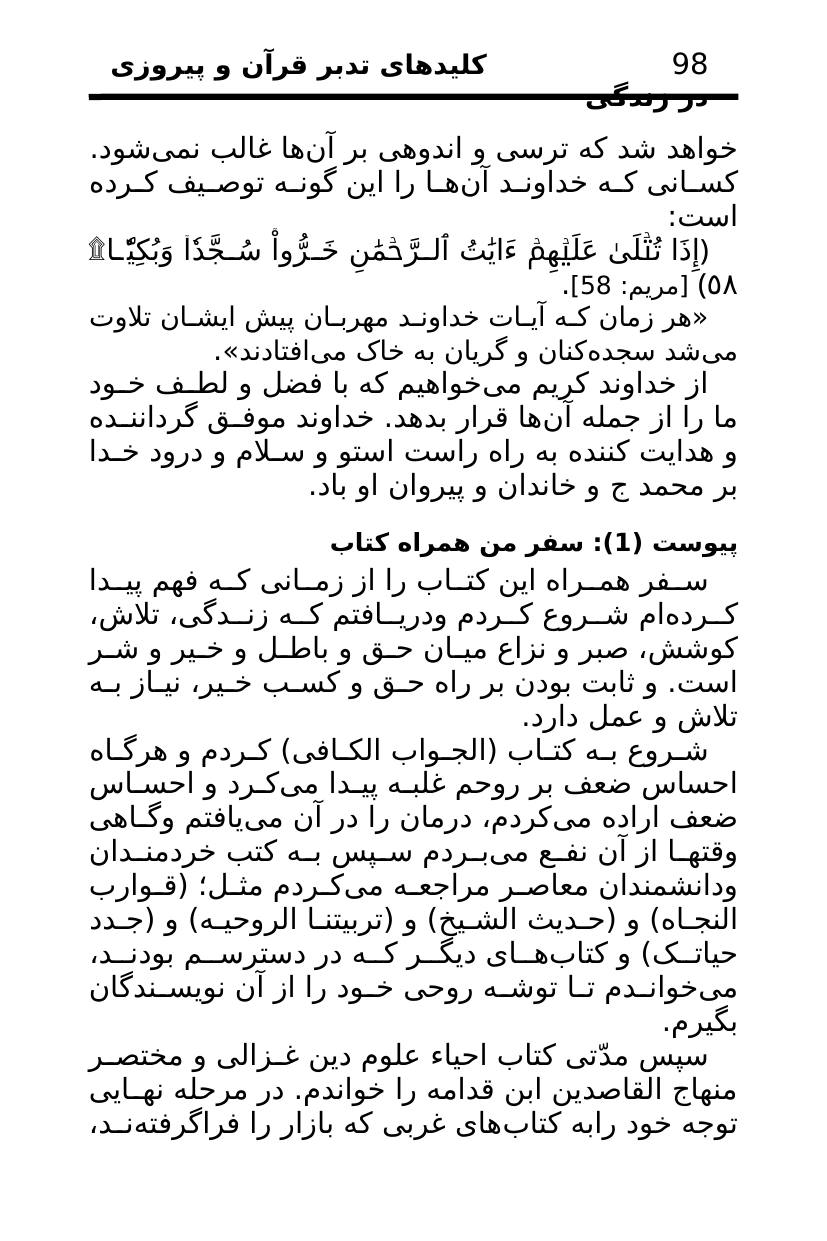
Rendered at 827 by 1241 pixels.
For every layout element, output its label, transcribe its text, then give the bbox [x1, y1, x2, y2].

text شروع به کتاب (الجواب الکافی) کردم و هرگاه احساس ضعف بر روحم غلبه پیدا می‌کرد و احساس ضعف اراده می‌کردم، درمان را در آن می‌یافتم وگاهی وقتها از آن نفع می‌بردم سپس به کتب خردمندان ودانشمندان معاصر مراجعه می‌کردم مثل؛ (قوارب النجاه) و (حدیث الشیخ) و (تربیتنا الروحیه) و (جدد حیاتک) و کتاب‌های دیگر که در دسترسم بودند، می‌خواندم تا توشه روحی خود را از آن نویسندگان بگیرم. [89, 733, 738, 1038]
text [89, 132, 738, 233]
text «هر زمان که آیات خداوند مهربان پیش ایشان تلاوت می‌شد سجده‌کنان و گریان به خاک می‌افتادند». [89, 301, 738, 367]
text از خداوند کریم می‌خواهیم که با فضل و لطف خود ما را از جمله آن‌ها قرار بدهد. خداوند موفق گرداننده و هدایت کننده به راه راست استو و سلام و درود خدا بر محمد ج و خاندان و پیروان او باد. [89, 367, 738, 503]
text سفر همراه این کتاب را از زمانی که فهم پیدا کرده‌ام شروع کردم ودریافتم که زندگی، تلاش، کوشش، صبر و نزاع میان حق و باطل و خیر و شر است. و ثابت بودن بر راه حق و کسب خیر، نیاز به تلاش و عمل دارد. [89, 563, 738, 733]
text ﴿إِذَا تُتۡلَىٰ عَلَيۡهِمۡ ءَايَٰتُ ٱلرَّحۡمَٰنِ خَرُّواْۤ سُجَّدٗاۤ وَبُكِيّٗا۩ ٥٨﴾ [مریم: 58]. [89, 233, 738, 301]
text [89, 1038, 738, 1140]
text پیوست (1): سفر من همراه کتاب [89, 528, 738, 557]
